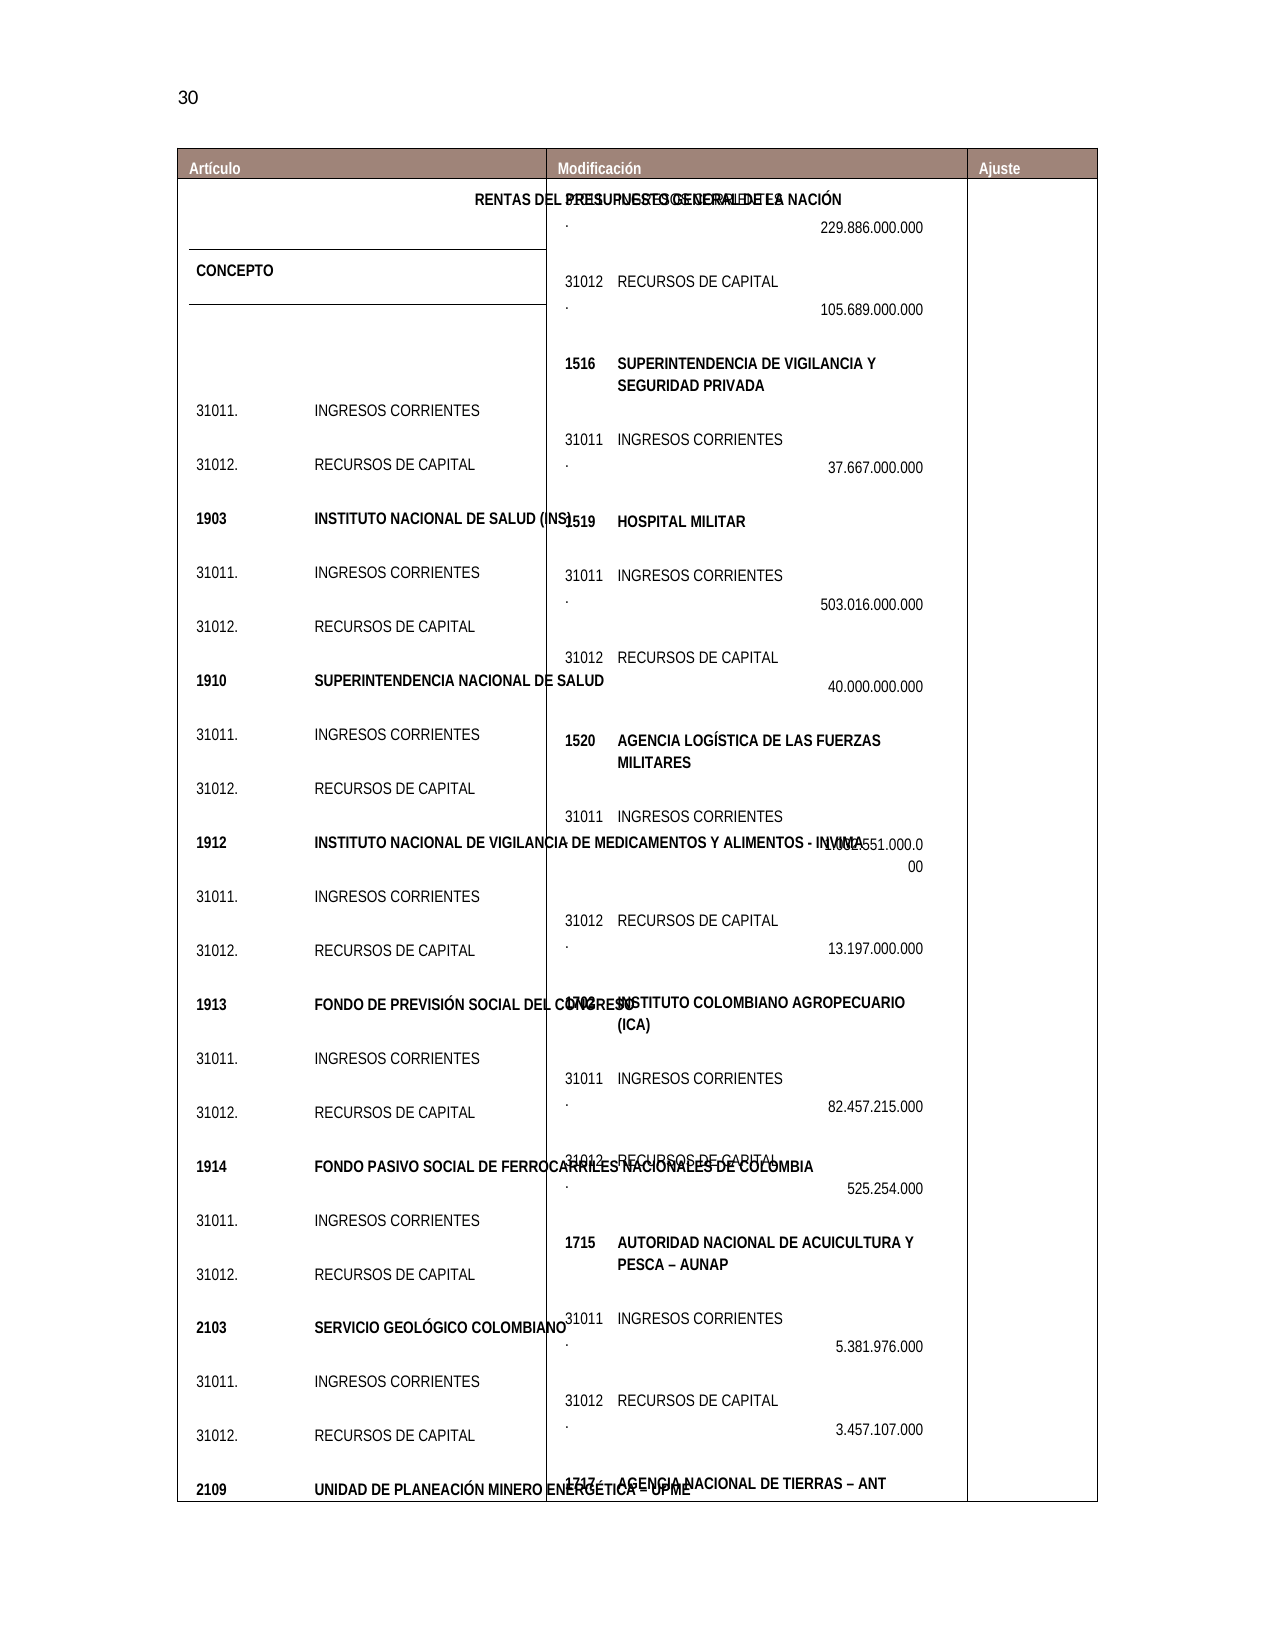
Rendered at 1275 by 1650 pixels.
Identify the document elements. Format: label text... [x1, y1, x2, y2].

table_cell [547, 179, 967, 1501]
table_header Ajuste [968, 149, 1097, 178]
table_header Modificación [547, 149, 967, 178]
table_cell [968, 179, 1097, 1501]
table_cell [178, 179, 546, 1501]
table_header Artículo [178, 149, 546, 178]
